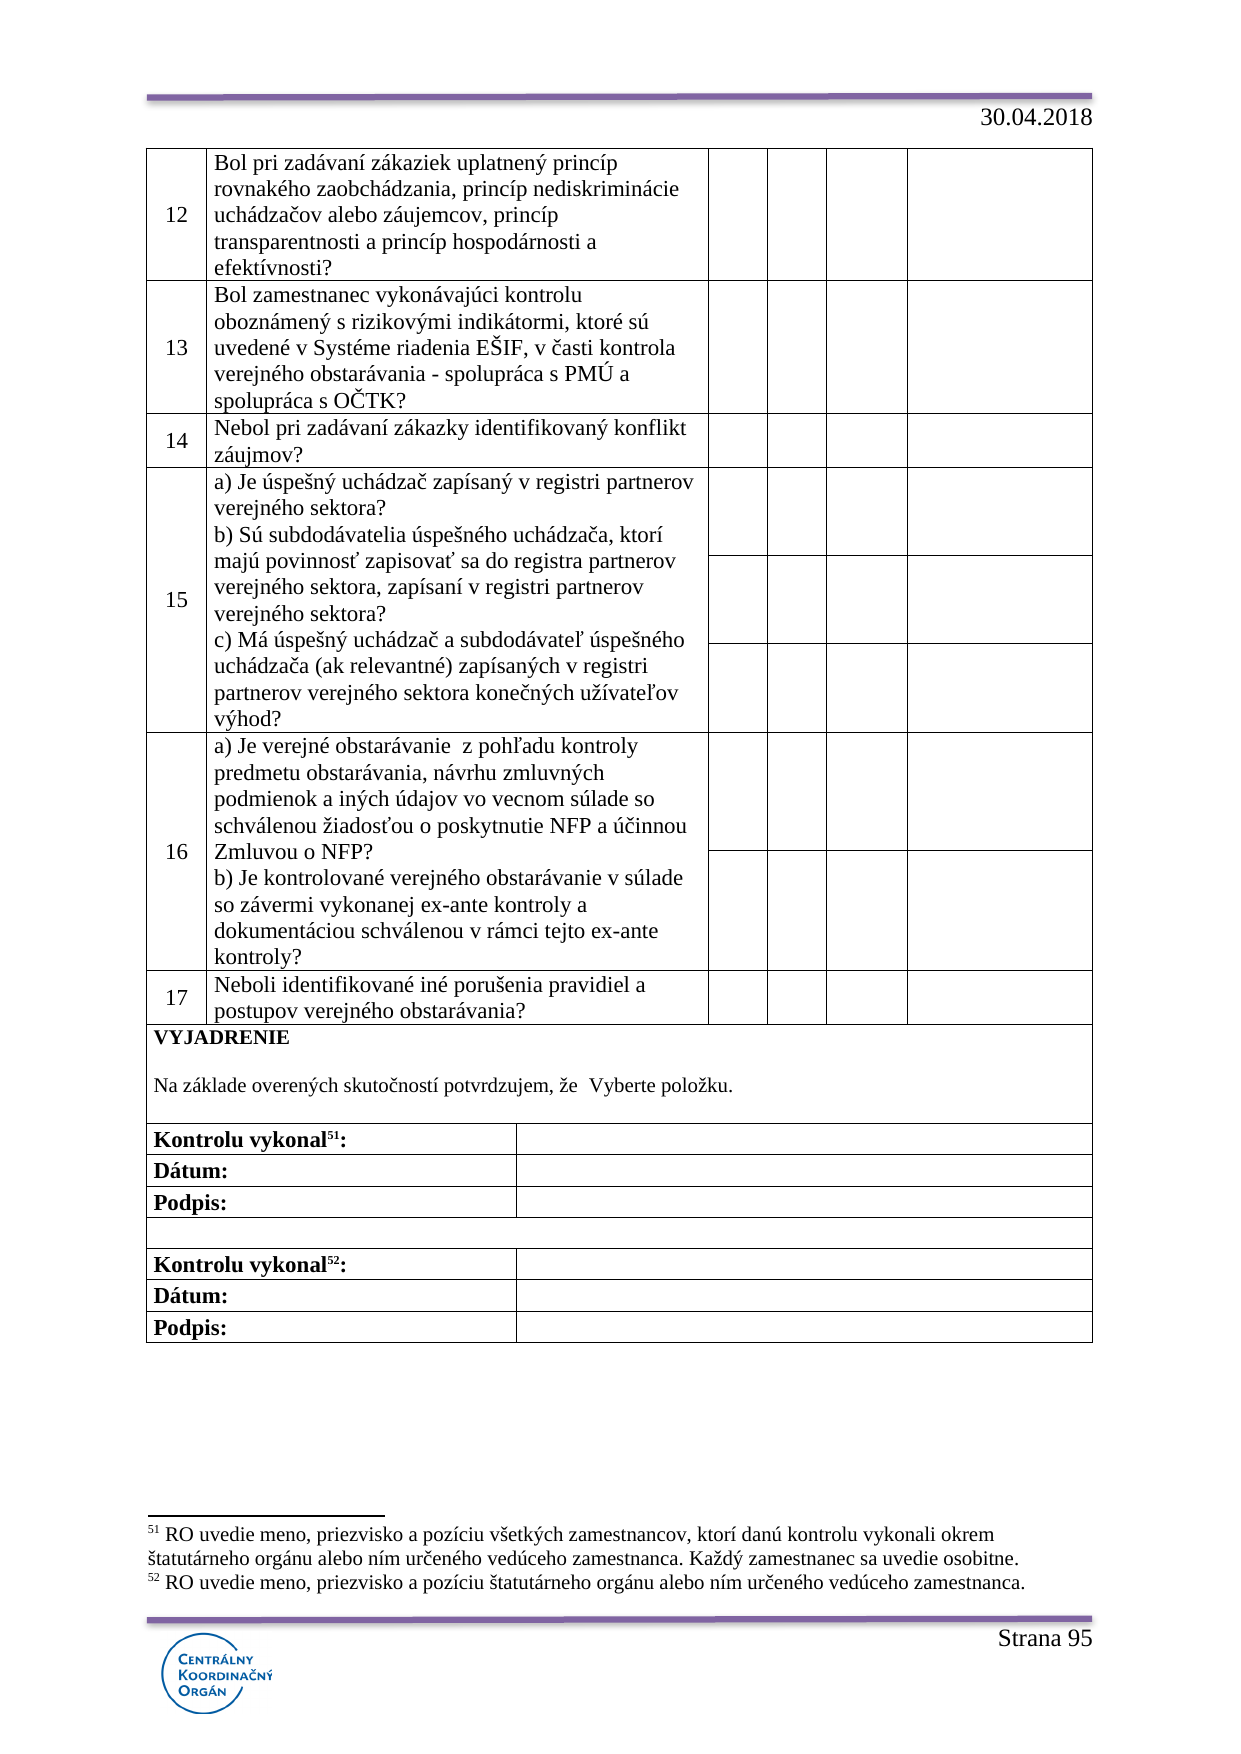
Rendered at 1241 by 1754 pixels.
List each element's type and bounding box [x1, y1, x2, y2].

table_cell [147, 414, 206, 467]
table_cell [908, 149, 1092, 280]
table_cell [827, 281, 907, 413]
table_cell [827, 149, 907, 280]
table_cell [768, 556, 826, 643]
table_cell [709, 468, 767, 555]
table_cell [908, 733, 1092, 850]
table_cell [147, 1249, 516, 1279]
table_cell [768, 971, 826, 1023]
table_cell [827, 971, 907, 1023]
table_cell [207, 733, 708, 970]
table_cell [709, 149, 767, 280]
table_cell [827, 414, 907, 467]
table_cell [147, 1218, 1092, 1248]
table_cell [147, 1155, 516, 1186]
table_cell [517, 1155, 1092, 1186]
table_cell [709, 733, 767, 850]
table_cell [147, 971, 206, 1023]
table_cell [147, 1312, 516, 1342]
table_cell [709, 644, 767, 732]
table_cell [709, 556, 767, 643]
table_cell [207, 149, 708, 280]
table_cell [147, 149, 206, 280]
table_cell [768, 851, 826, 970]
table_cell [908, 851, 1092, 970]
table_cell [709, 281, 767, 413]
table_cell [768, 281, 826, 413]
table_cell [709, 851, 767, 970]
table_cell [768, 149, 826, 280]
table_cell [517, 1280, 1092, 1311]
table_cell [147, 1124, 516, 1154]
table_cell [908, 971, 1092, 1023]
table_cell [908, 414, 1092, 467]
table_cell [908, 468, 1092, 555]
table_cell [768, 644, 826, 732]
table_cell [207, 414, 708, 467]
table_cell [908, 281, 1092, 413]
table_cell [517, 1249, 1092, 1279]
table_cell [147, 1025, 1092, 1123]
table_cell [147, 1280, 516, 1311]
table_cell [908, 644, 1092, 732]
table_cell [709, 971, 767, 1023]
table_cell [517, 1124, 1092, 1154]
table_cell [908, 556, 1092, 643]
picture [159, 1631, 272, 1713]
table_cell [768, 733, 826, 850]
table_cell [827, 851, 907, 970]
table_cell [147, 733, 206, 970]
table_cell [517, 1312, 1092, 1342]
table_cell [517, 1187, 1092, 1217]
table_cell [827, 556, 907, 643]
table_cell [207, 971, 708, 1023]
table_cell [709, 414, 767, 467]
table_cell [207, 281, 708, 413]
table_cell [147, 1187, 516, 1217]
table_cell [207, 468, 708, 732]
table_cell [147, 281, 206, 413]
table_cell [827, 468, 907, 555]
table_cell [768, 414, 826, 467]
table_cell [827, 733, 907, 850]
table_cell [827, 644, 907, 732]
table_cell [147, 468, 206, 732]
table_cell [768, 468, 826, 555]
